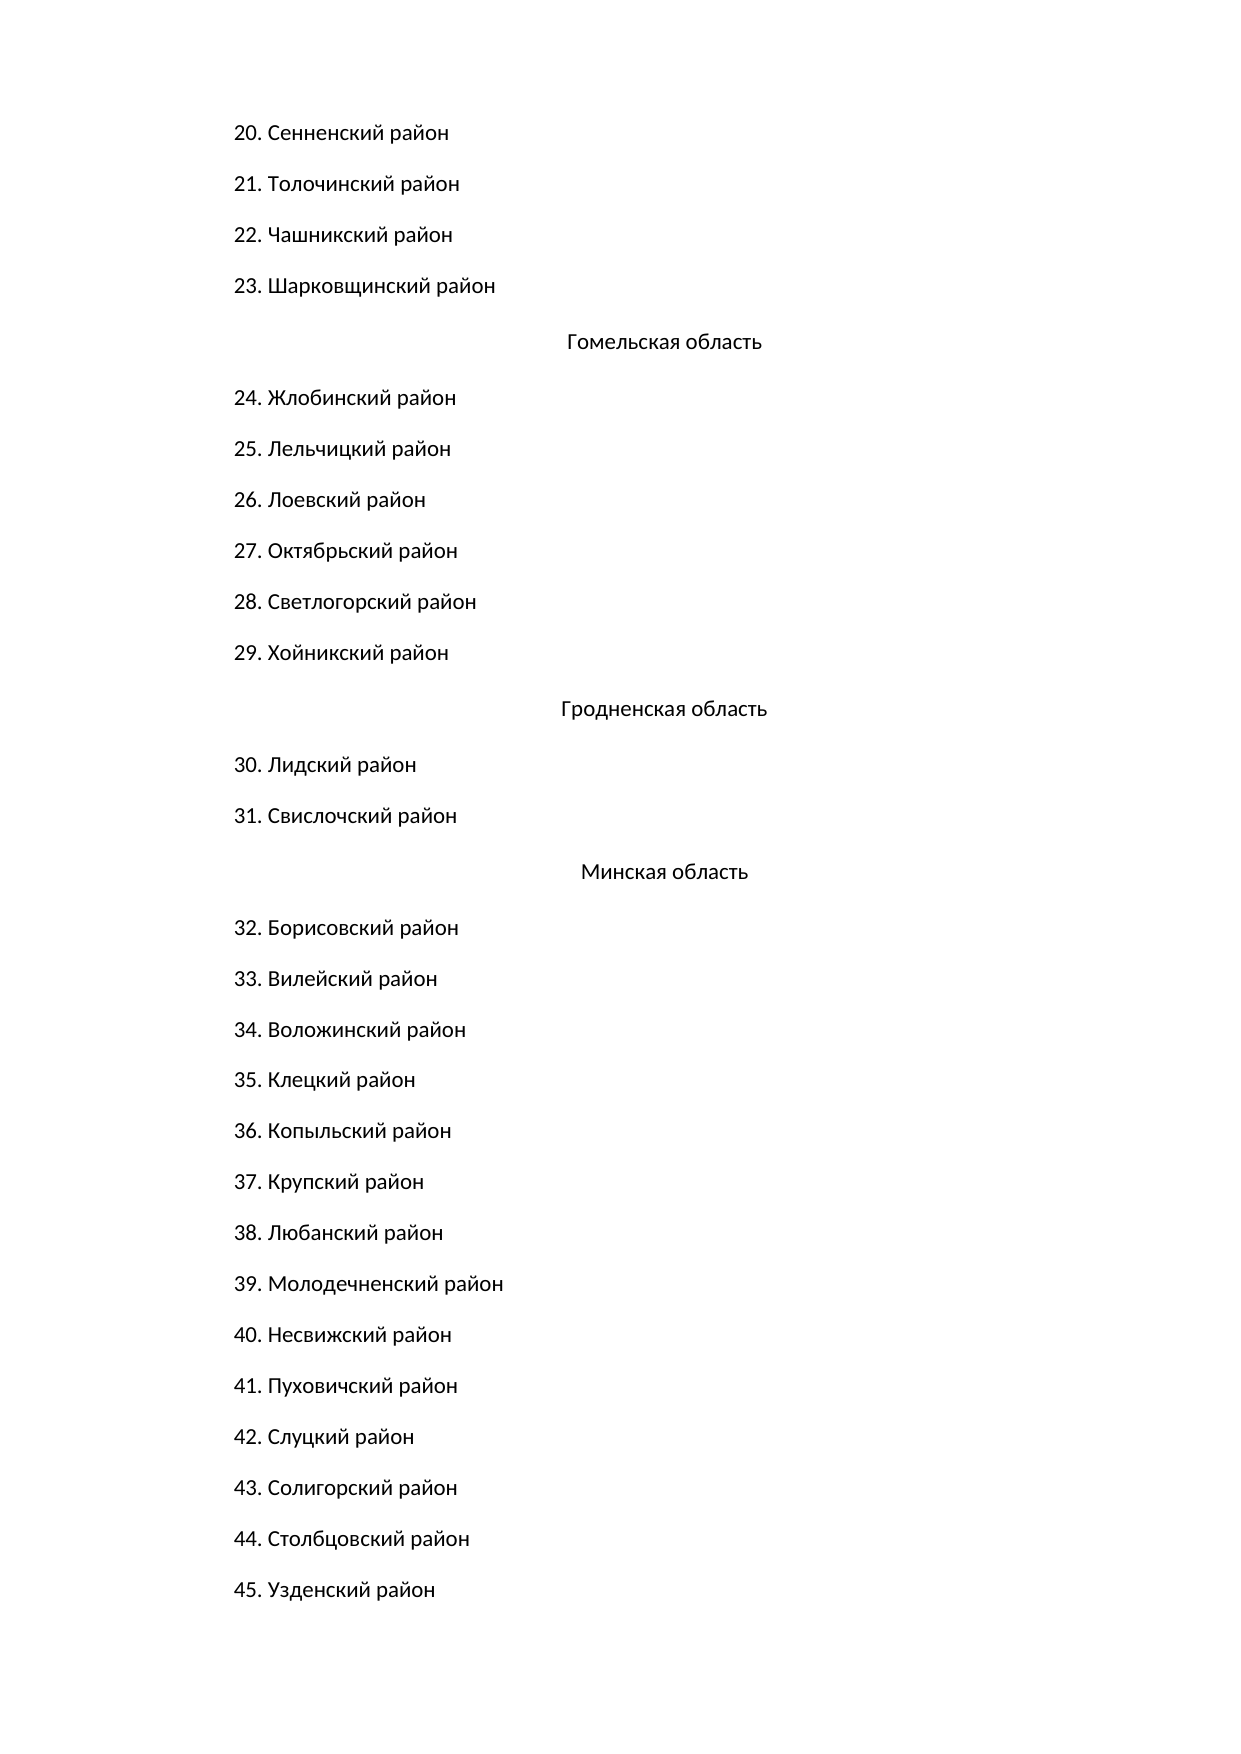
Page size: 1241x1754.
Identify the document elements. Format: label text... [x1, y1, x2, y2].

text 22. Чашникский район [177, 220, 1152, 248]
text 23. Шарковщинский район [177, 271, 1152, 299]
text 45. Узденский район [177, 1575, 1152, 1603]
text 28. Светлогорский район [177, 587, 1152, 615]
text 27. Октябрьский район [177, 536, 1152, 564]
text 24. Жлобинский район [177, 383, 1152, 411]
text Гродненская область [177, 694, 1152, 722]
text 33. Вилейский район [177, 964, 1152, 992]
text Гомельская область [177, 327, 1152, 355]
text Минская область [177, 857, 1152, 885]
text 43. Солигорский район [177, 1473, 1152, 1501]
text 35. Клецкий район [177, 1066, 1152, 1094]
text 30. Лидский район [177, 750, 1152, 778]
text 41. Пуховичский район [177, 1371, 1152, 1399]
text 29. Хойникский район [177, 638, 1152, 666]
text 37. Крупский район [177, 1167, 1152, 1196]
text 20. Сенненский район [177, 118, 1152, 146]
text 39. Молодечненский район [177, 1269, 1152, 1297]
text 38. Любанский район [177, 1218, 1152, 1246]
text 31. Свислочский район [177, 801, 1152, 829]
text 44. Столбцовский район [177, 1524, 1152, 1552]
text 26. Лоевский район [177, 485, 1152, 513]
text 42. Слуцкий район [177, 1422, 1152, 1450]
text 34. Воложинский район [177, 1015, 1152, 1043]
text 32. Борисовский район [177, 913, 1152, 941]
text 40. Несвижский район [177, 1320, 1152, 1348]
text 21. Толочинский район [177, 169, 1152, 197]
text 25. Лельчицкий район [177, 434, 1152, 462]
text 36. Копыльский район [177, 1117, 1152, 1144]
